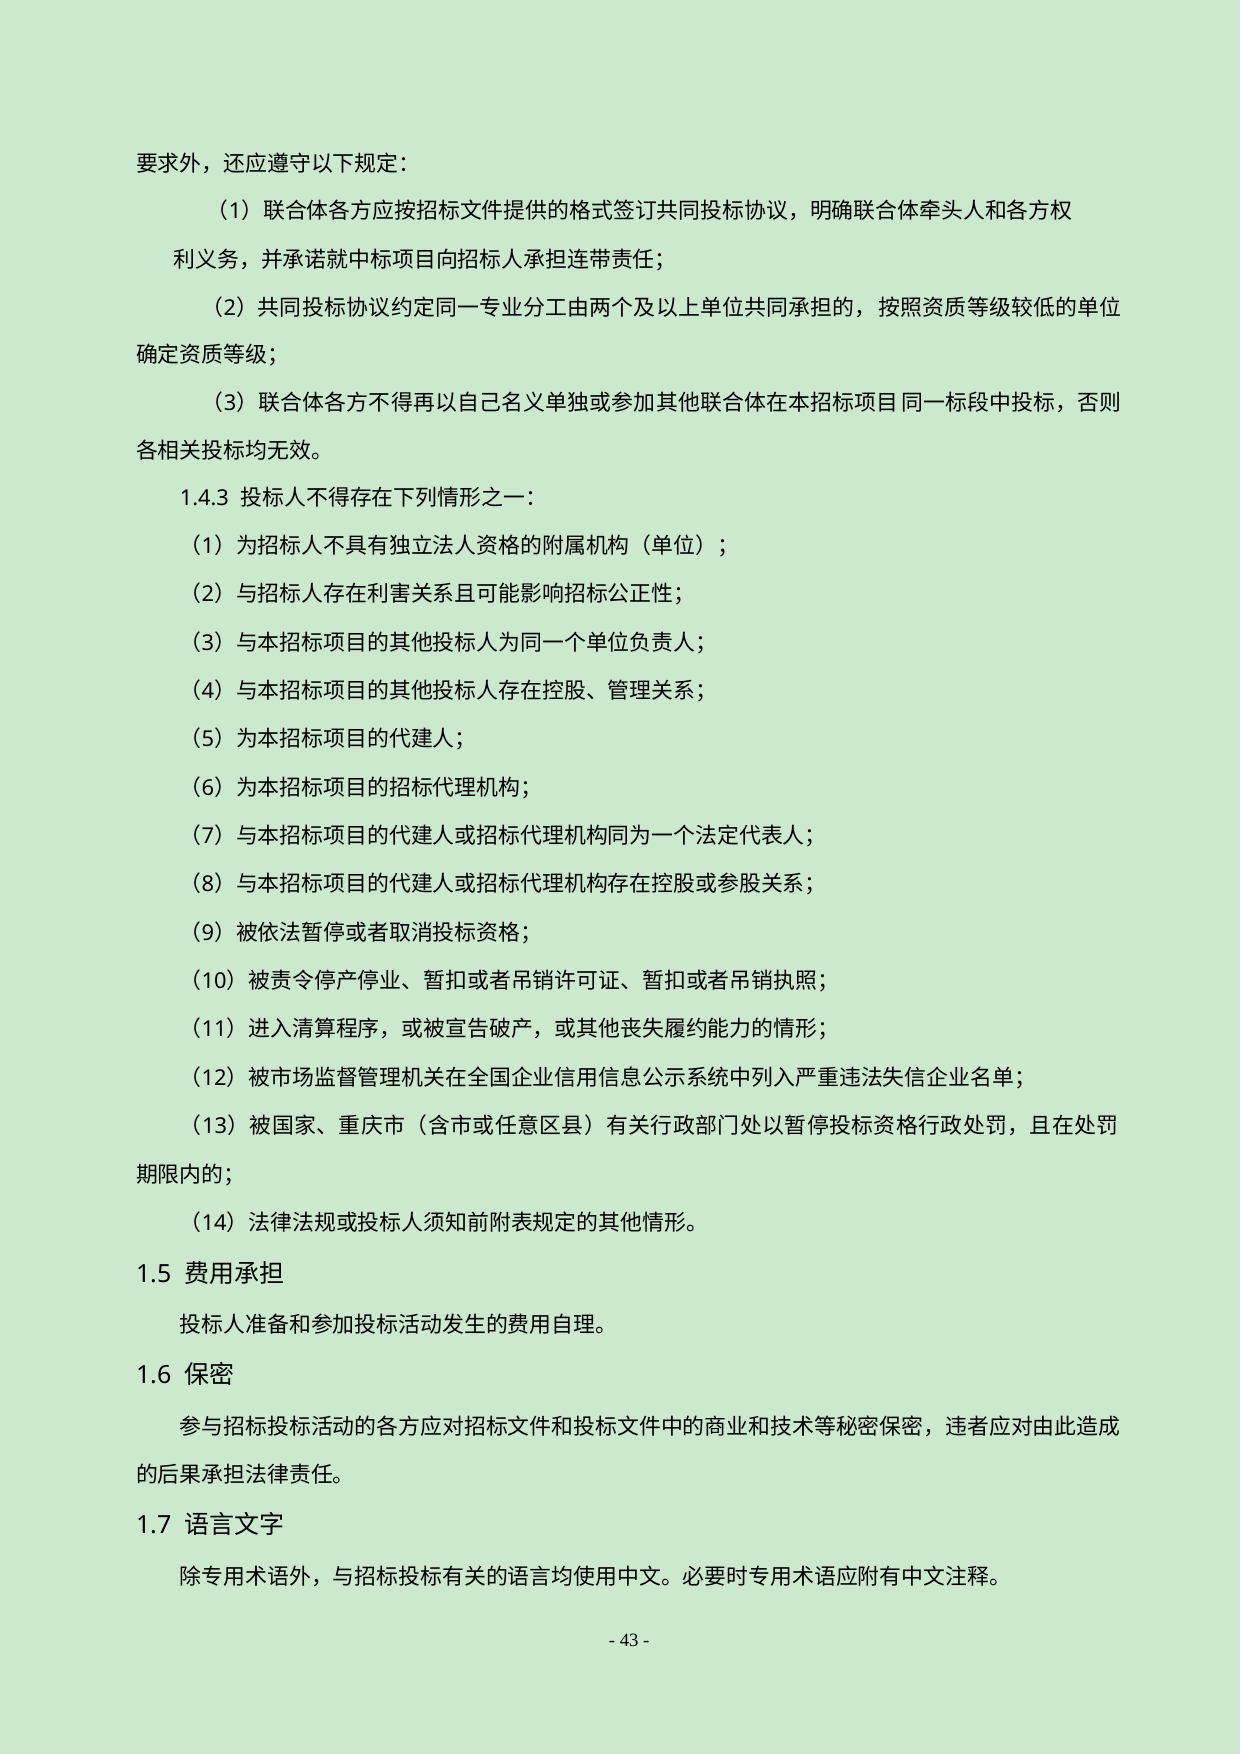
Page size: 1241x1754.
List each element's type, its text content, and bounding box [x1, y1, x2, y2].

text （13）被国家、重庆市（含市或任意区县）有关行政部门处以暂停投标资格行政处罚，且在处罚期限内的； [136, 1108, 1122, 1189]
text （10）被责令停产停业、暂扣或者吊销许可证、暂扣或者吊销执照； [136, 963, 1122, 995]
text 除专用术语外，与招标投标有关的语言均使用中文。必要时专用术语应附有中文注释。 [136, 1559, 1122, 1590]
subtitle 1.7 语言文字 [136, 1504, 1122, 1541]
text 参与招标投标活动的各方应对招标文件和投标文件中的商业和技术等秘密保密，违者应对由此造成的后果承担法律责任。 [136, 1409, 1122, 1488]
text （9）被依法暂停或者取消投标资格； [136, 914, 1122, 947]
text （6）为本招标项目的招标代理机构； [136, 769, 1122, 802]
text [136, 146, 1122, 177]
subtitle 1.5 费用承担 [136, 1253, 1122, 1289]
text （8）与本招标项目的代建人或招标代理机构存在控股或参股关系； [136, 866, 1122, 898]
text （11）进入清算程序，或被宣告破产，或其他丧失履约能力的情形； [136, 1011, 1122, 1043]
text 利义务，并承诺就中标项目向招标人承担连带责任； [173, 242, 1122, 274]
list 共同投标协议约定同一专业分工由两个及以上单位共同承担的，按照资质等级较低的单位确定资质等级； [136, 290, 1122, 369]
text （12）被市场监督管理机关在全国企业信用信息公示系统中列入严重违法失信企业名单； [136, 1059, 1122, 1092]
subtitle 1.6 保密 [136, 1355, 1122, 1391]
text （3）与本招标项目的其他投标人为同一个单位负责人； [136, 624, 1122, 657]
text 投标人准备和参加投标活动发生的费用自理。 [136, 1307, 1122, 1339]
text （1）联合体各方应按招标文件提供的格式签订共同投标协议，明确联合体牵头人和各方权 [207, 193, 1122, 226]
text 1.4.3 投标人不得存在下列情形之一： [136, 480, 1122, 512]
text （14）法律法规或投标人须知前附表规定的其他情形。 [136, 1205, 1122, 1237]
text （2）与招标人存在利害关系且可能影响招标公正性； [136, 576, 1122, 608]
text （4）与本招标项目的其他投标人存在控股、管理关系； [136, 673, 1122, 705]
text （3）联合体各方不得再以自己名义单独或参加其他联合体在本招标项目同一标段中投标，否则各相关投标均无效。 [136, 385, 1122, 464]
text （1）为招标人不具有独立法人资格的附属机构（单位）； [136, 528, 1122, 560]
text （5）为本招标项目的代建人； [136, 721, 1122, 753]
text （7）与本招标项目的代建人或招标代理机构同为一个法定代表人； [136, 818, 1122, 850]
